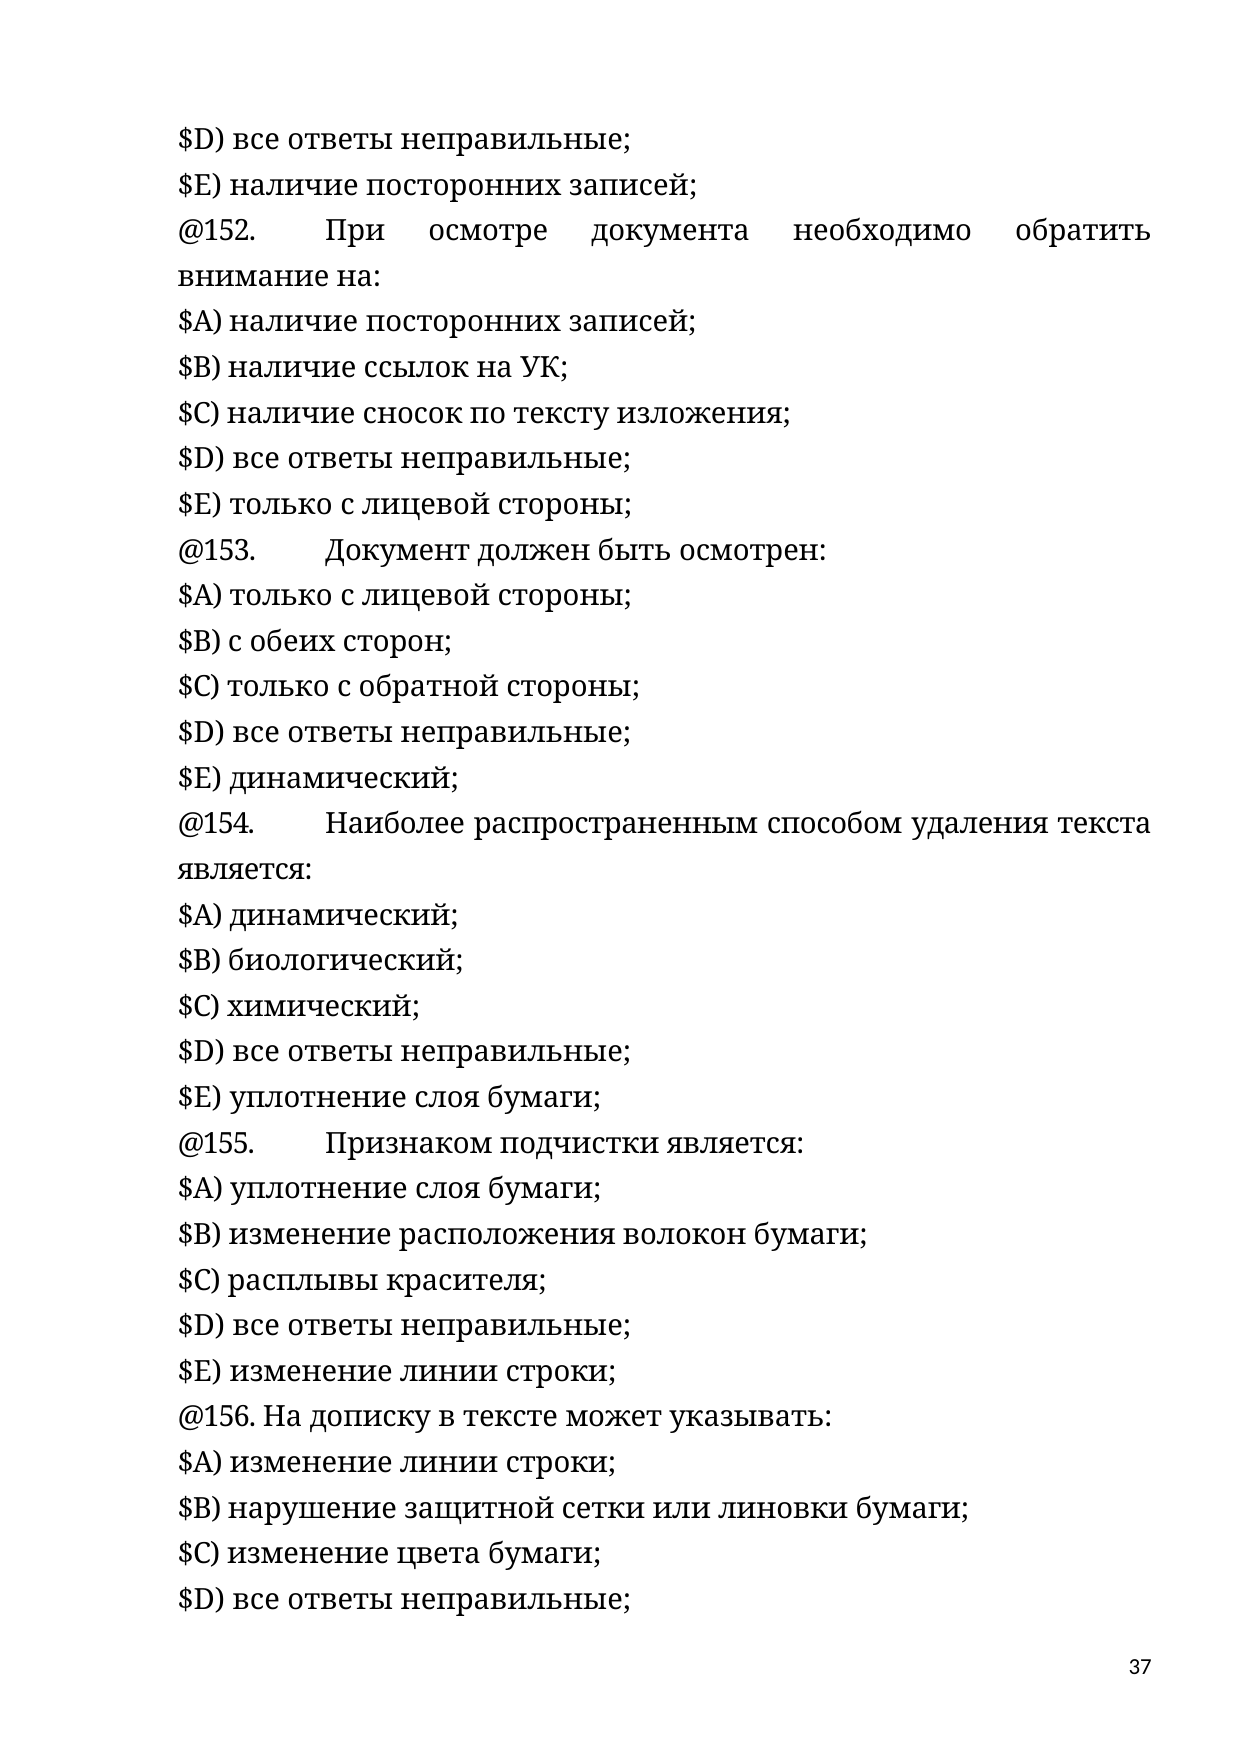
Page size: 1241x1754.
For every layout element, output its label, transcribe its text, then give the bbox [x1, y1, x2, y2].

text $D) все ответы неправильные; [177, 1304, 1152, 1344]
text $D) все ответы неправильные; [177, 1578, 1152, 1618]
text $E) уплотнение слоя бумаги; [177, 1076, 1152, 1116]
text @152. При осмотре документа необходимо обратить внимание на: [177, 209, 1152, 295]
text $E) изменение линии строки; [177, 1350, 1152, 1390]
text $B) нарушение защитной сетки или линовки бумаги; [177, 1487, 1152, 1527]
text $C) химический; [177, 985, 1152, 1025]
text $D) все ответы неправильные; [177, 711, 1152, 751]
text $D) все ответы неправильные; [177, 118, 1152, 158]
text $C) наличие сносок по тексту изложения; [177, 392, 1152, 432]
text $E) наличие посторонних записей; [177, 164, 1152, 203]
text @156. На дописку в тексте может указывать: [177, 1396, 1152, 1435]
text $C) расплывы красителя; [177, 1259, 1152, 1298]
text $B) биологический; [177, 939, 1152, 979]
text $A) динамический; [177, 894, 1152, 933]
text @154. Наиболее распространенным способом удаления текста является: [177, 802, 1152, 888]
text @155. Признаком подчистки является: [177, 1122, 1152, 1162]
text $B) изменение расположения волокон бумаги; [177, 1213, 1152, 1253]
text $B) с обеих сторон; [177, 620, 1152, 660]
text $D) все ответы неправильные; [177, 1031, 1152, 1070]
text $B) наличие ссылок на УК; [177, 346, 1152, 386]
text $A) наличие посторонних записей; [177, 301, 1152, 340]
text $A) уплотнение слоя бумаги; [177, 1167, 1152, 1207]
text $A) изменение линии строки; [177, 1441, 1152, 1481]
text $D) все ответы неправильные; [177, 437, 1152, 477]
text $E) только с лицевой стороны; [177, 483, 1152, 523]
text $C) только с обратной стороны; [177, 666, 1152, 705]
text $A) только с лицевой стороны; [177, 574, 1152, 614]
text $C) изменение цвета бумаги; [177, 1532, 1152, 1572]
text @153. Документ должен быть осмотрен: [177, 529, 1152, 568]
text $E) динамический; [177, 757, 1152, 797]
